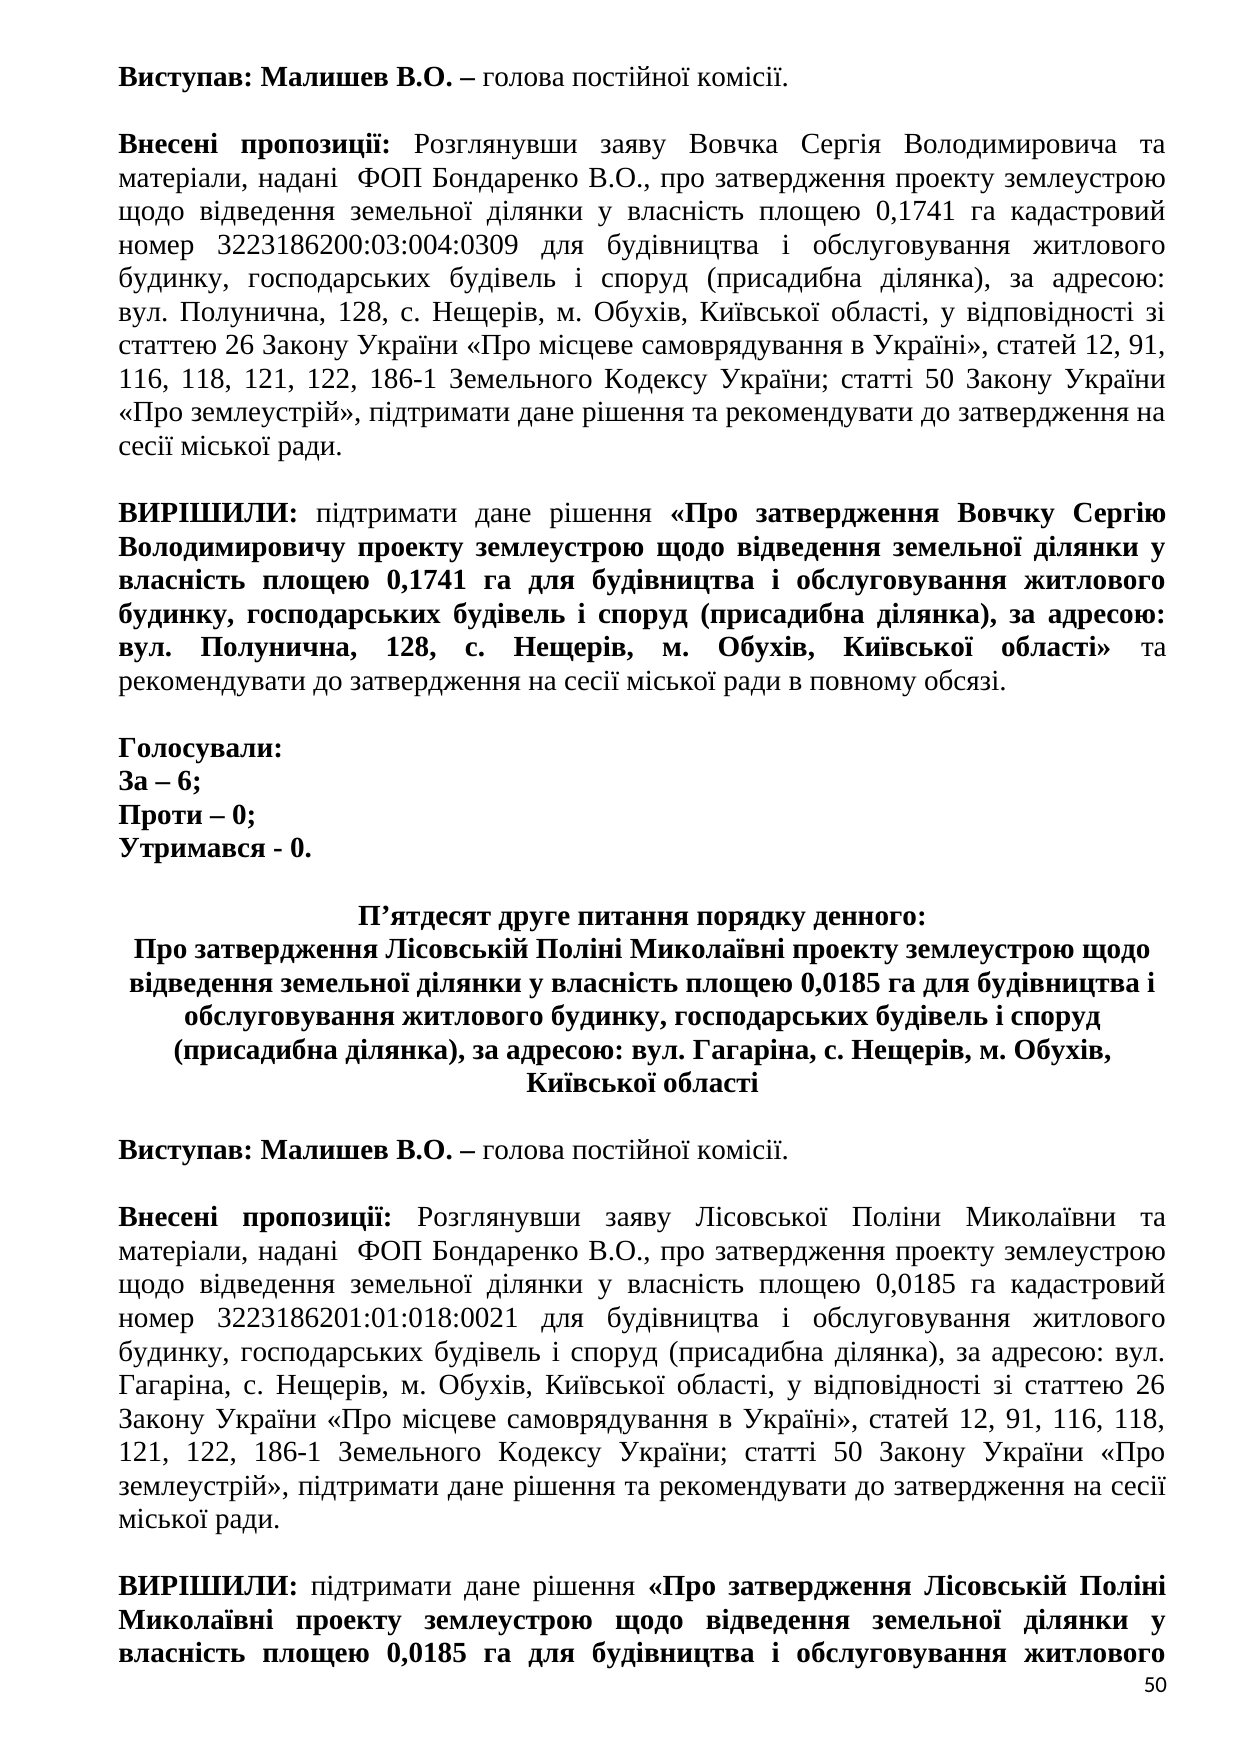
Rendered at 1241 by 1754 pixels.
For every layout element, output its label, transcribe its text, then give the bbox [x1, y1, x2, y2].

text Виступав: Малишев В.О. – голова постійної комісії. [118, 1132, 1167, 1166]
text Внесені пропозиції: Розглянувши заяву Лісовської Поліни Миколаївни та матеріали, надані ФОП Бондаренко В.О., про затвердження проекту землеустрою щодо відведення земельної ділянки у власність площею 0,0185 га кадастровий номер 3223186201:01:018:0021 для будівництва і обслуговування житлового будинку, господарських будівель і споруд (присадибна ділянка), за адресою: вул. Гагаріна, с. Нещерів, м. Обухів, Київської області, у відповідності зі статтею 26 Закону України «Про місцеве самоврядування в Україні», статей 12, 91, 116, 118, 121, 122, 186-1 Земельного Кодексу України; статті 50 Закону України «Про землеустрій», підтримати дане рішення та рекомендувати до затвердження на сесії міської ради. [118, 1199, 1167, 1535]
text ВИРІШИЛИ: підтримати дане рішення «Про затвердження Вовчку Сергію Володимировичу проекту землеустрою щодо відведення земельної ділянки у власність площею 0,1741 га для будівництва і обслуговування житлового будинку, господарських будівель і споруд (присадибна ділянка), за адресою: вул. Полунична, 128, с. Нещерів, м. Обухів, Київської області» та рекомендувати до затвердження на сесії міської ради в повному обсязі. [118, 495, 1167, 696]
text Голосували: [118, 730, 1167, 763]
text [118, 1568, 1167, 1669]
text Про затвердження Лісовській Поліні Миколаївні проекту землеустрою щодо відведення земельної ділянки у власність площею 0,0185 га для будівництва і обслуговування житлового будинку, господарських будівель і споруд (присадибна ділянка), за адресою: вул. Гагаріна, с. Нещерів, м. Обухів, Київської області [118, 931, 1167, 1099]
text П’ятдесят друге питання порядку денного: [118, 898, 1167, 931]
text Виступав: Малишев В.О. – голова постійної комісії. [118, 59, 1167, 93]
text Внесені пропозиції: Розглянувши заяву Вовчка Сергія Володимировича та матеріали, надані ФОП Бондаренко В.О., про затвердження проекту землеустрою щодо відведення земельної ділянки у власність площею 0,1741 га кадастровий номер 3223186200:03:004:0309 для будівництва і обслуговування житлового будинку, господарських будівель і споруд (присадибна ділянка), за адресою: вул. Полунична, 128, с. Нещерів, м. Обухів, Київської області, у відповідності зі статтею 26 Закону України «Про місцеве самоврядування в Україні», статей 12, 91, 116, 118, 121, 122, 186-1 Земельного Кодексу України; статті 50 Закону України «Про землеустрій», підтримати дане рішення та рекомендувати до затвердження на сесії міської ради. [118, 126, 1167, 462]
text Проти – 0; [118, 797, 1167, 831]
text За – 6; [118, 763, 1167, 797]
text Утримався - 0. [118, 831, 1167, 864]
